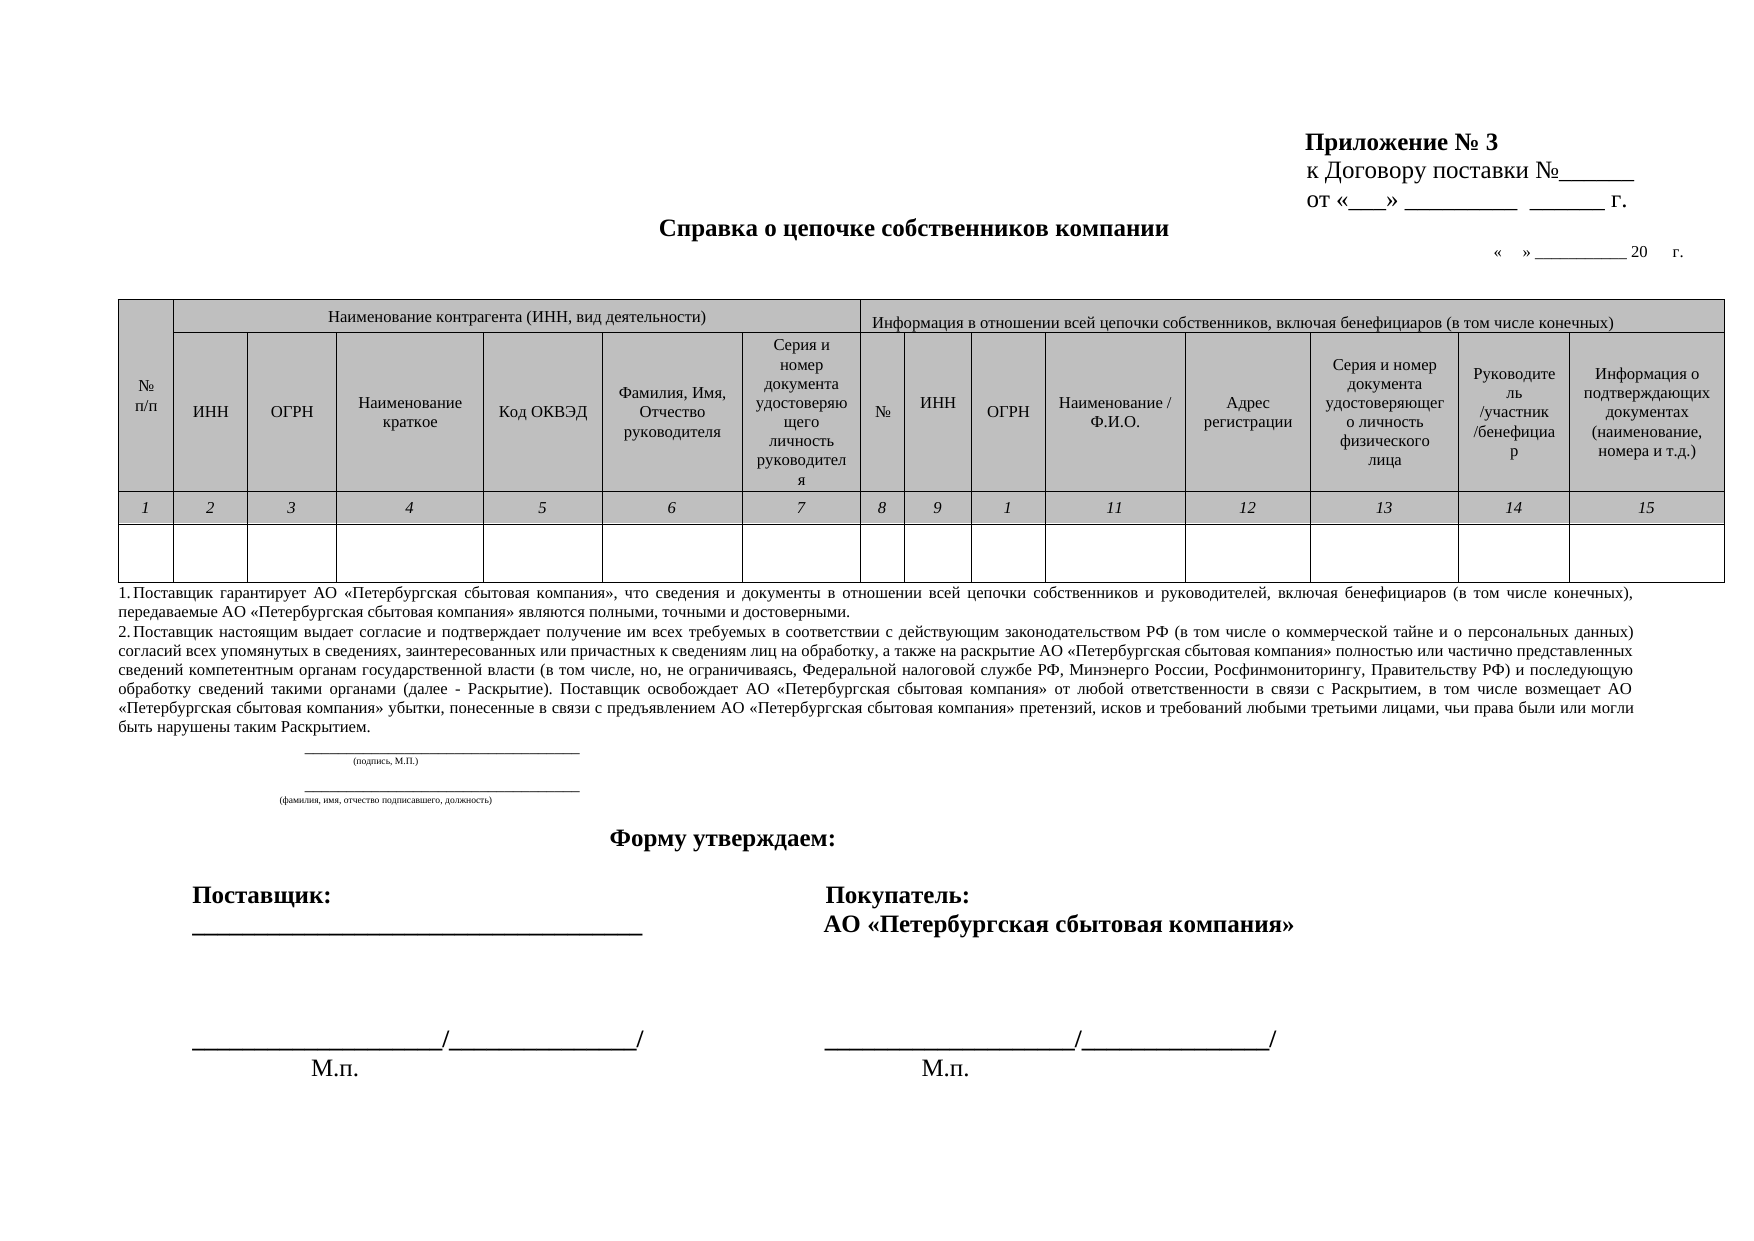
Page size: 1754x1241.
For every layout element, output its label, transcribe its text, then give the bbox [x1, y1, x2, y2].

table_cell [1046, 525, 1185, 582]
table_cell [119, 525, 173, 582]
table_header № п/п [119, 300, 173, 491]
table_cell ОГРН [972, 333, 1045, 491]
table_cell 4 [337, 492, 483, 523]
table_cell [174, 525, 247, 582]
table_cell Наименование / Ф.И.О. [1046, 333, 1185, 491]
table_cell 11 [1046, 492, 1185, 523]
table_header « » ___________ 20 г. [118, 242, 1694, 261]
table_cell 6 [603, 492, 742, 523]
table_cell № [861, 333, 904, 491]
table_cell Наименование краткое [337, 333, 483, 491]
table_cell _________________________________ (фамилия, имя, отчество подписавшего, должность) [107, 775, 591, 813]
table_cell Код ОКВЭД [484, 333, 602, 491]
text М.п. М.п. [118, 1053, 1636, 1081]
table_cell [248, 525, 336, 582]
table_cell 3 [248, 492, 336, 523]
text Приложение № 3 [118, 127, 1636, 155]
table_cell ИНН [174, 333, 247, 491]
list Поставщик настоящим выдает согласие и подтверждает получение им всех требуемых в соответствии с действующим законодательством РФ (в том числе о коммерческой тайне и о персональных данных) согласий всех упомянутых в сведениях, заинтересованных или причастных к сведениям лиц на обработку, а также на раскрытие АО «Петербургская сбытовая компания» полностью или частично представленных сведений компетентным органам государственной власти (в том числе, но, не ограничиваясь, Федеральной налоговой службе РФ, Минэнерго России, Росфинмониторингу, Правительству РФ) и последующую обработку сведений такими органами (далее - Раскрытие). Поставщик освобождает АО «Петербургская сбытовая компания» от любой ответственности в связи с Раскрытием, в том числе возмещает АО «Петербургская сбытовая компания» убытки, понесенные в связи с предъявлением АО «Петербургская сбытовая компания» претензий, исков и требований любыми третьими лицами, чьи права были или могли быть нарушены таким Раскрытием. [118, 621, 1636, 736]
text от «___» _________ ______ г. [118, 184, 1636, 213]
table_cell ИНН [905, 333, 971, 491]
table_header _________________________________ (подпись, М.П.) [107, 737, 591, 775]
table_cell [861, 525, 904, 582]
table_cell 14 [1459, 492, 1569, 523]
table_cell [603, 525, 742, 582]
text Форму утверждаем: [118, 823, 1636, 851]
table_cell Информация о подтверждающих документах (наименование, номера и т.д.) [1570, 333, 1724, 491]
table_cell [337, 525, 483, 582]
table_cell [1459, 525, 1569, 582]
text ____________________________________ АО «Петербургская сбытовая компания» [118, 909, 1636, 938]
text к Договору поставки №______ [118, 155, 1636, 184]
text Поставщик: Покупатель: [118, 880, 1636, 909]
list Поставщик гарантирует АО «Петербургская сбытовая компания», что сведения и документы в отношении всей цепочки собственников и руководителей, включая бенефициаров (в том числе конечных), передаваемые АО «Петербургская сбытовая компания» являются полными, точными и достоверными. [118, 583, 1636, 621]
text Справка о цепочке собственников компании [118, 213, 1636, 242]
table_cell [1311, 525, 1458, 582]
table_cell 12 [1186, 492, 1310, 523]
table_cell 1 [972, 492, 1045, 523]
table_cell 9 [905, 492, 971, 523]
table_cell [1570, 525, 1724, 582]
table_cell 1 [119, 492, 173, 523]
table_cell Фамилия, Имя, Отчество руководителя [603, 333, 742, 491]
table_cell Адрес регистрации [1186, 333, 1310, 491]
table_header Информация в отношении всей цепочки собственников, включая бенефициаров (в том числе конечных) [861, 300, 1724, 332]
table_cell Серия и номер документа удостоверяющего личность руководителя [743, 333, 860, 491]
table_cell 8 [861, 492, 904, 523]
table_cell 7 [743, 492, 860, 523]
table_cell 2 [174, 492, 247, 523]
table_header Наименование контрагента (ИНН, вид деятельности) [174, 300, 860, 332]
table_cell [972, 525, 1045, 582]
table_cell 5 [484, 492, 602, 523]
table_cell [1186, 525, 1310, 582]
text ____________________/_______________/ ____________________/_______________/ [118, 1024, 1636, 1053]
table_cell [484, 525, 602, 582]
table_cell 15 [1570, 492, 1724, 523]
table_cell 13 [1311, 492, 1458, 523]
table_cell Руководитель /участник /бенефициар [1459, 333, 1569, 491]
table_cell ОГРН [248, 333, 336, 491]
table_cell [743, 525, 860, 582]
table_cell [905, 525, 971, 582]
table_cell Серия и номер документа удостоверяющего личность физического лица [1311, 333, 1458, 491]
